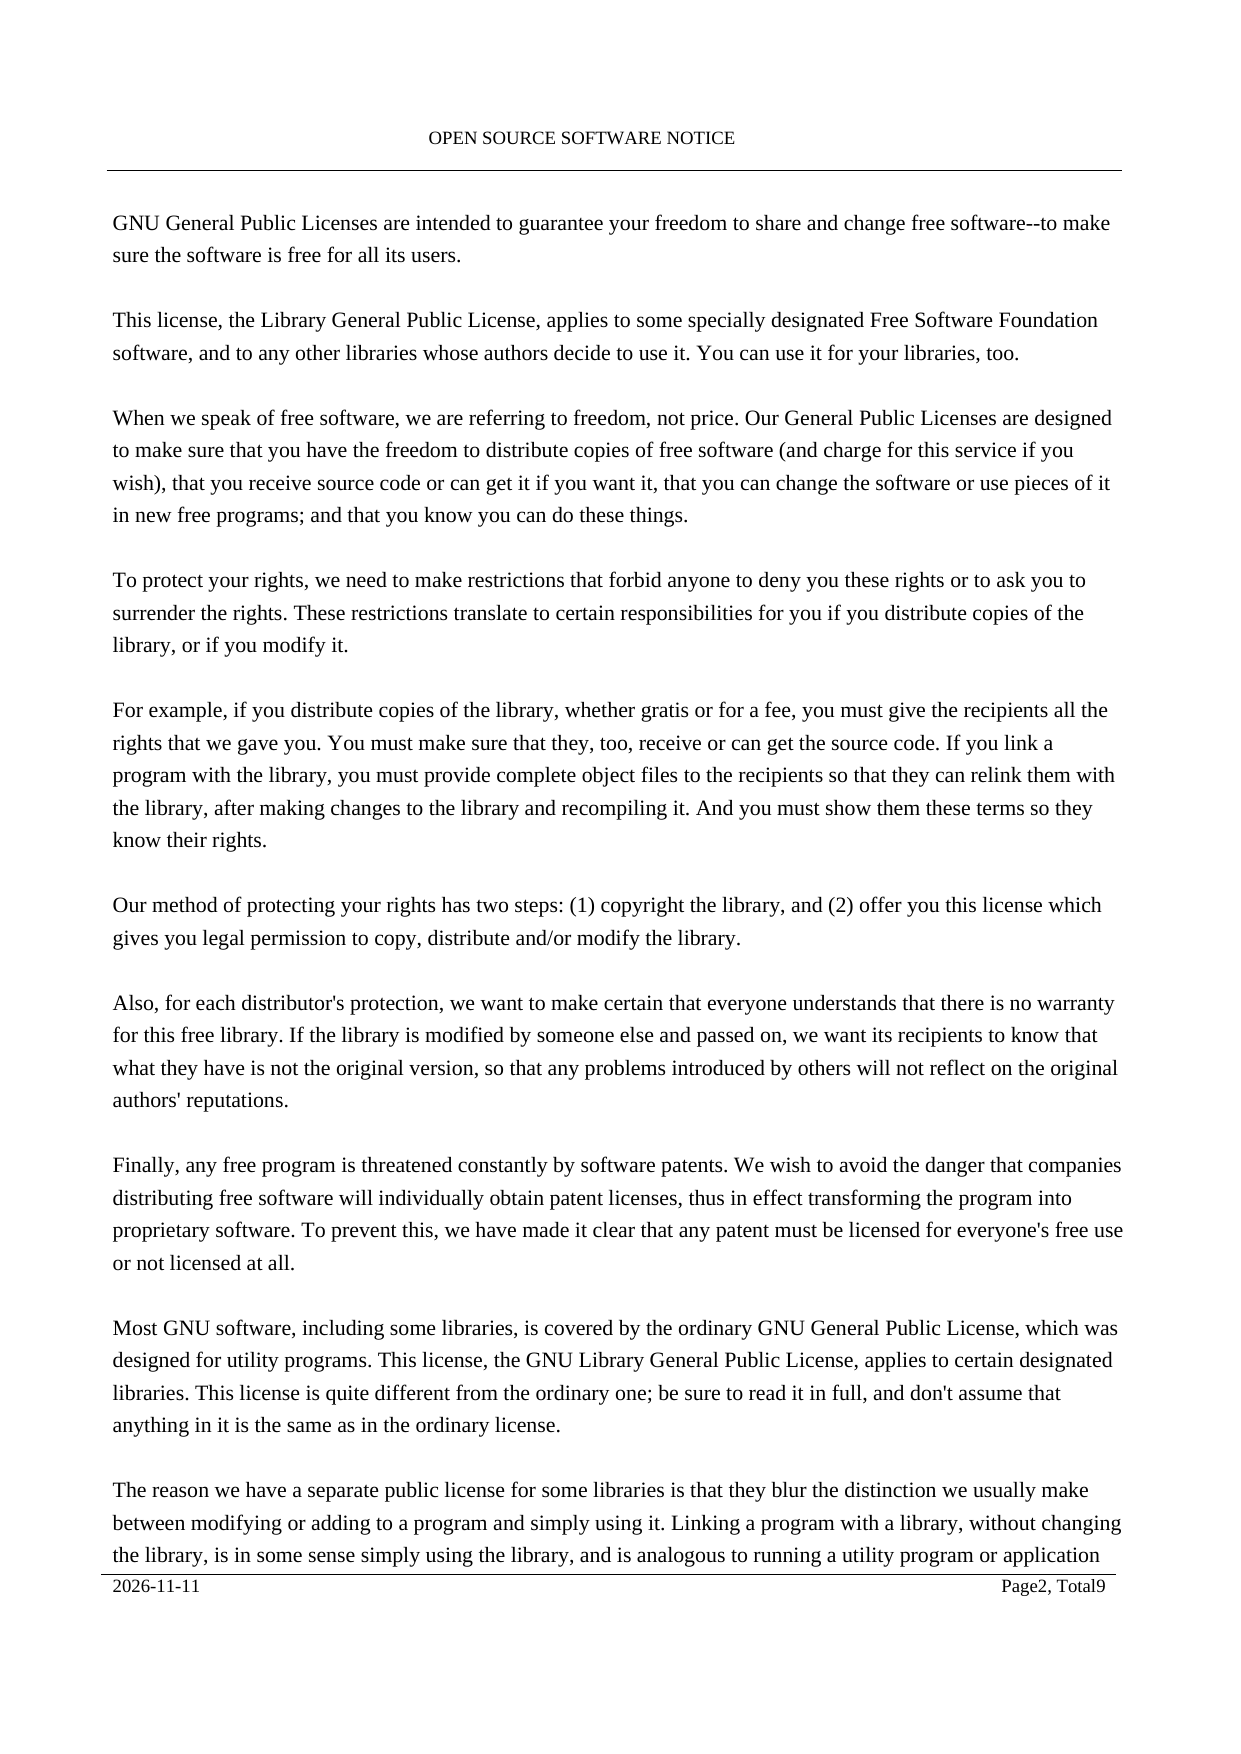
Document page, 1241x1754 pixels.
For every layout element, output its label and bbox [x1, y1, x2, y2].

text [112, 206, 1128, 1571]
